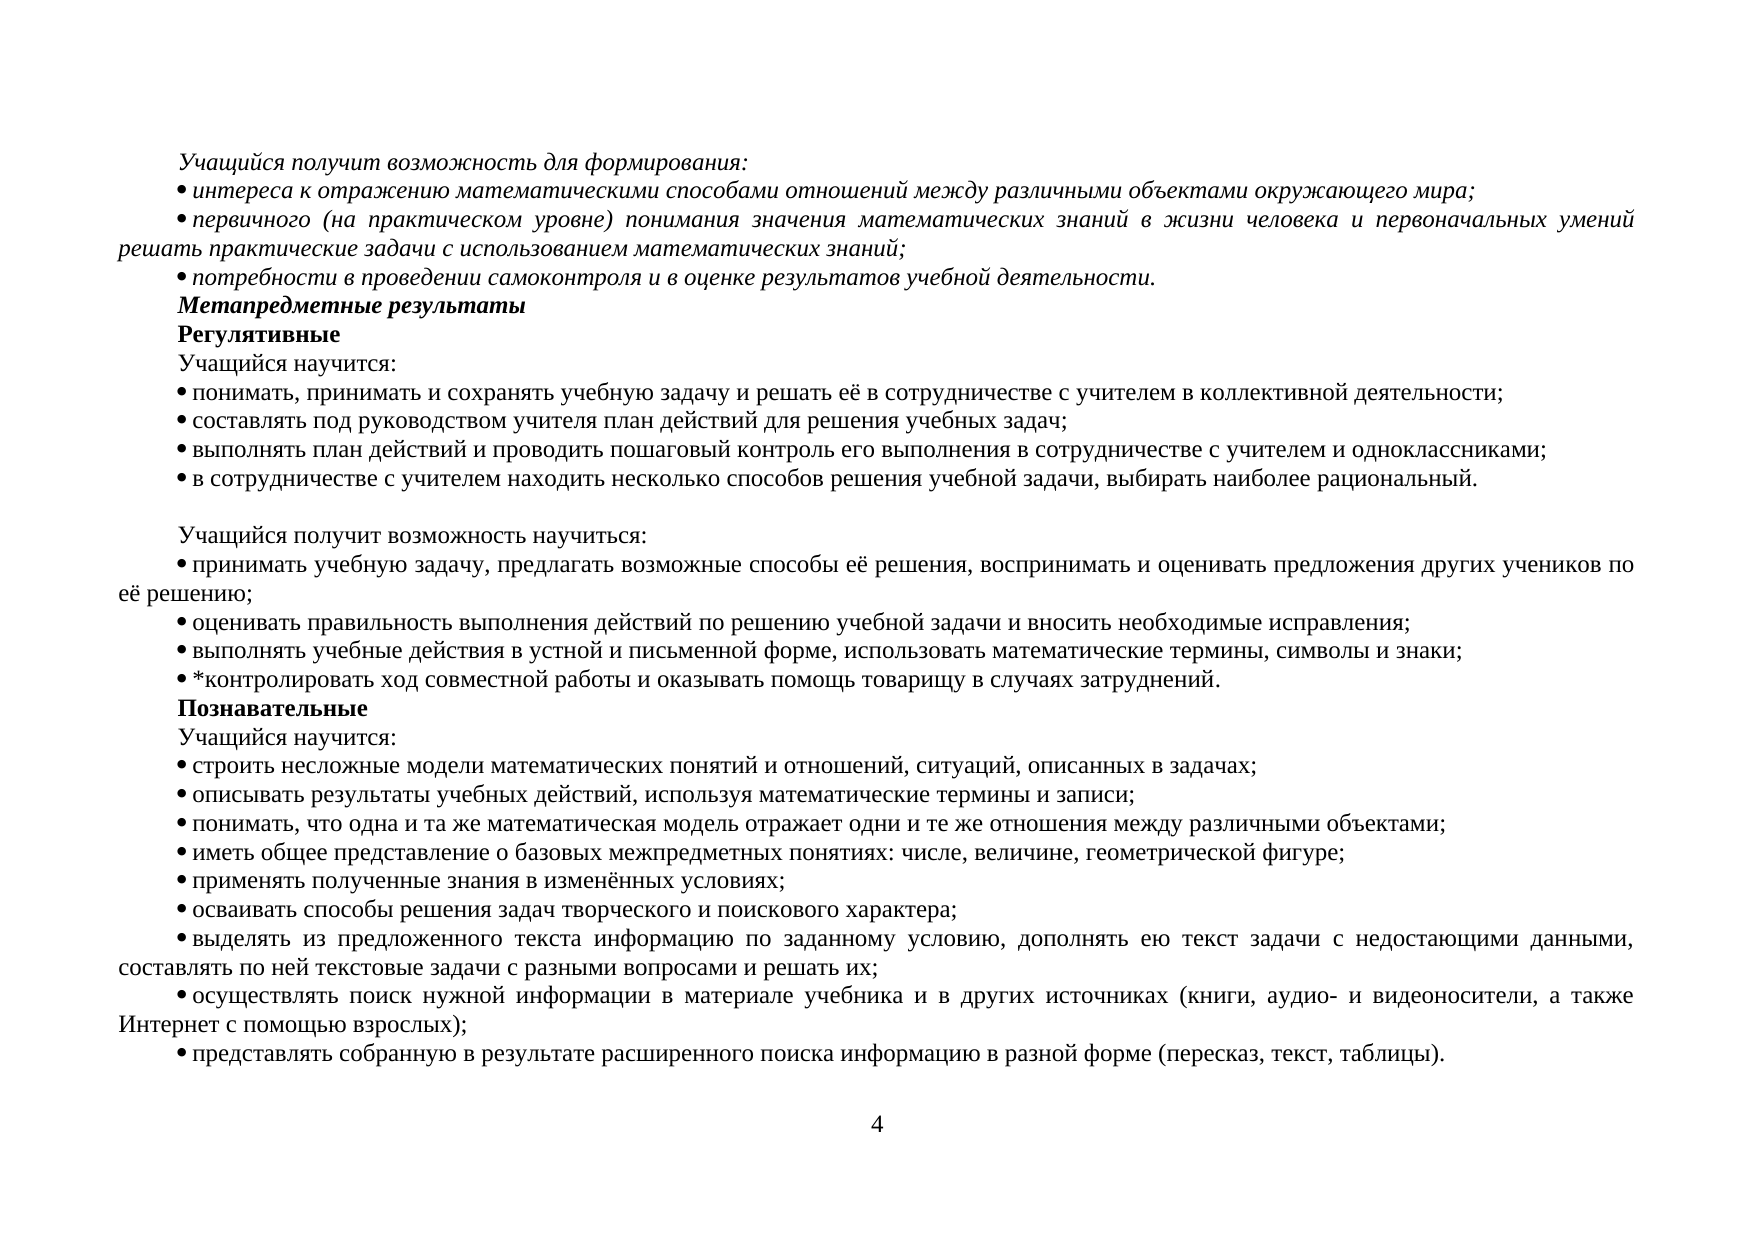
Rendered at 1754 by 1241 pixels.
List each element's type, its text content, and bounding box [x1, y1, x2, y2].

list в сотрудничестве с учителем находить несколько способов решения учебной задачи, выбирать наиболее рациональный. [118, 463, 1636, 492]
text Учащийся получит возможность научиться: [118, 521, 1636, 549]
list принимать учебную задачу, предлагать возможные способы её решения, воспринимать и оценивать предложения других учеников по её решению; [118, 549, 1636, 607]
text Познавательные [118, 693, 1636, 722]
text Метапредметные результаты [118, 291, 1636, 319]
text Учащийся научится: [118, 348, 1636, 377]
list составлять под руководством учителя план действий для решения учебных задач; [118, 406, 1636, 434]
list применять полученные знания в изменённых условиях; [118, 866, 1636, 894]
list строить несложные модели математических понятий и отношений, ситуаций, описанных в задачах; [118, 751, 1636, 779]
list осуществлять поиск нужной информации в материале учебника и в других источниках (книги, аудио- и видеоносители, а также Интернет с помощью взрослых); [118, 981, 1636, 1038]
list описывать результаты учебных действий, используя математические термины и записи; [118, 779, 1636, 808]
list выполнять план действий и проводить пошаговый контроль его выполнения в сотрудничестве с учителем и одноклассниками; [118, 434, 1636, 463]
list понимать, что одна и та же математическая модель отражает одни и те же отношения между различными объектами; [118, 808, 1636, 837]
list представлять собранную в результате расширенного поиска информацию в разной форме (пересказ, текст, таблицы). [118, 1038, 1636, 1067]
list интереса к отражению математическими способами отношений между различными объектами окружающего мира; [118, 176, 1636, 204]
text Учащийся научится: [118, 722, 1636, 751]
list *контролировать ход совместной работы и оказывать помощь товарищу в случаях затруднений. [118, 664, 1636, 693]
text Регулятивные [118, 319, 1636, 348]
list потребности в проведении самоконтроля и в оценке результатов учебной деятельности. [118, 262, 1636, 291]
list понимать, принимать и сохранять учебную задачу и решать её в сотрудничестве с учителем в коллективной деятельности; [118, 377, 1636, 406]
text Учащийся получит возможность для формирования: [118, 147, 1636, 176]
list выделять из предложенного текста информацию по заданному условию, дополнять ею текст задачи с недостающими данными, составлять по ней текстовые задачи с разными вопросами и решать их; [118, 923, 1636, 981]
list выполнять учебные действия в устной и письменной форме, использовать математические термины, символы и знаки; [118, 636, 1636, 664]
list оценивать правильность выполнения действий по решению учебной задачи и вносить необходимые исправления; [118, 607, 1636, 636]
list первичного (на практическом уровне) понимания значения математических знаний в жизни человека и первоначальных умений решать практические задачи с использованием математических знаний; [118, 204, 1636, 262]
list иметь общее представление о базовых межпредметных понятиях: числе, величине, геометрической фигуре; [118, 837, 1636, 866]
list осваивать способы решения задач творческого и поискового характера; [118, 894, 1636, 923]
